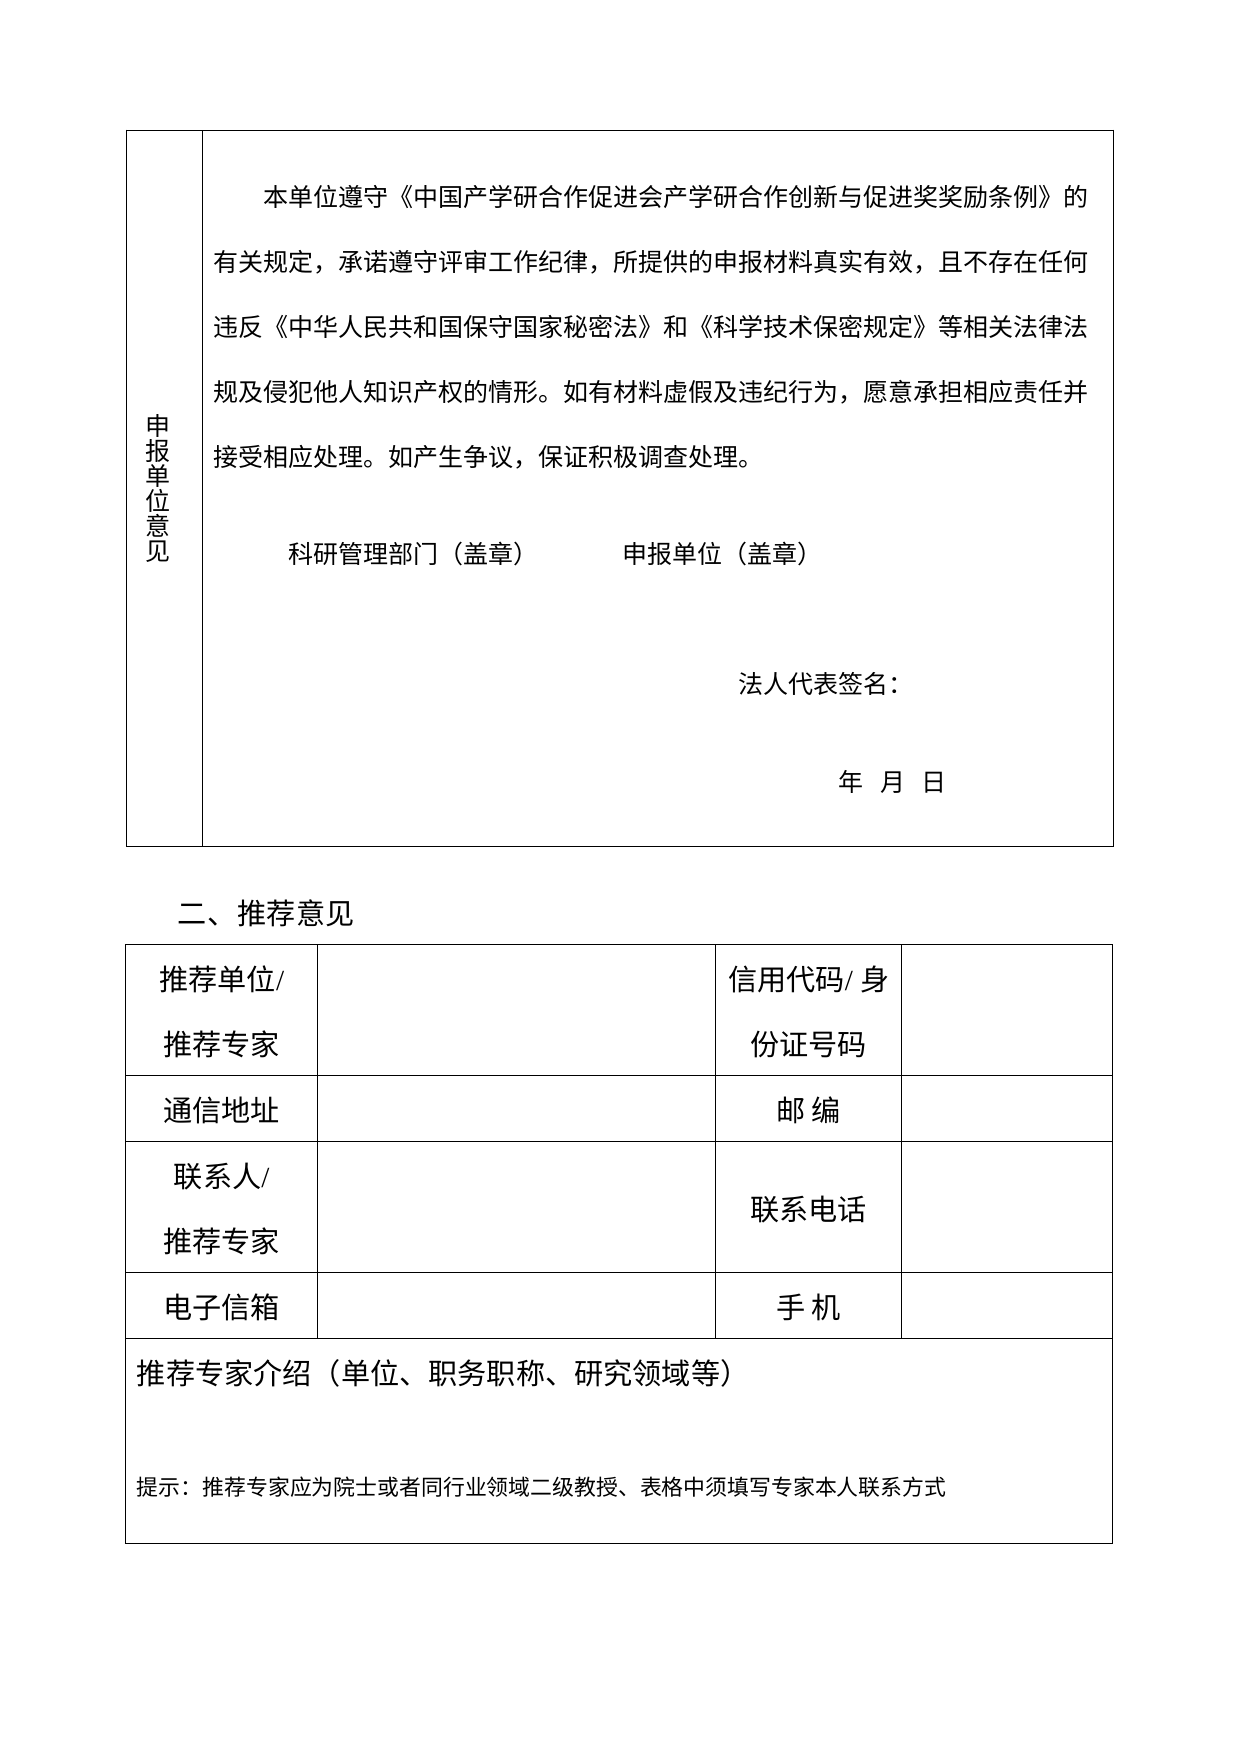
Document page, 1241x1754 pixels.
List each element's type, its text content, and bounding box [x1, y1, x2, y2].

table_cell [318, 1076, 715, 1141]
text 二、推荐意见 [148, 879, 1092, 944]
table_cell 联系人/ 推荐专家 [126, 1142, 317, 1272]
table_cell [902, 1142, 1112, 1272]
table_cell [902, 1076, 1112, 1141]
table_cell 电子信箱 [126, 1273, 317, 1338]
table_header [318, 945, 715, 1075]
table_header 信用代码/ 身份证号码 [716, 945, 901, 1075]
table_cell [902, 1273, 1112, 1338]
table_cell [318, 1142, 715, 1272]
table_cell 通信地址 [126, 1076, 317, 1141]
table_cell 联系电话 [716, 1142, 901, 1272]
table_cell 手 机 [716, 1273, 901, 1338]
table_header [902, 945, 1112, 1075]
table_header 推荐单位/ 推荐专家 [126, 945, 317, 1075]
table_cell 本单位遵守《中国产学研合作促进会产学研合作创新与促进奖奖励条例》的有关规定，承诺遵守评审工作纪律，所提供的申报材料真实有效，且不存在任何违反《中华人民共和国保守国家秘密法》和《科学技术保密规定》等相关法律法规及侵犯他人知识产权的情形。如有材料虚假及违纪行为，愿意承担相应责任并接受相应处理。如产生争议，保证积极调查处理。 科研管理部门（盖章） 申报单位（盖章） 法人代表签名： 年 月 日 [203, 131, 1113, 846]
table_cell 申报单位意见 [127, 131, 202, 846]
table_cell 邮 编 [716, 1076, 901, 1141]
table_cell 推荐专家介绍（单位、职务职称、研究领域等） 提示：推荐专家应为院士或者同行业领域二级教授、表格中须填写专家本人联系方式 [126, 1339, 1112, 1543]
table_cell [318, 1273, 715, 1338]
